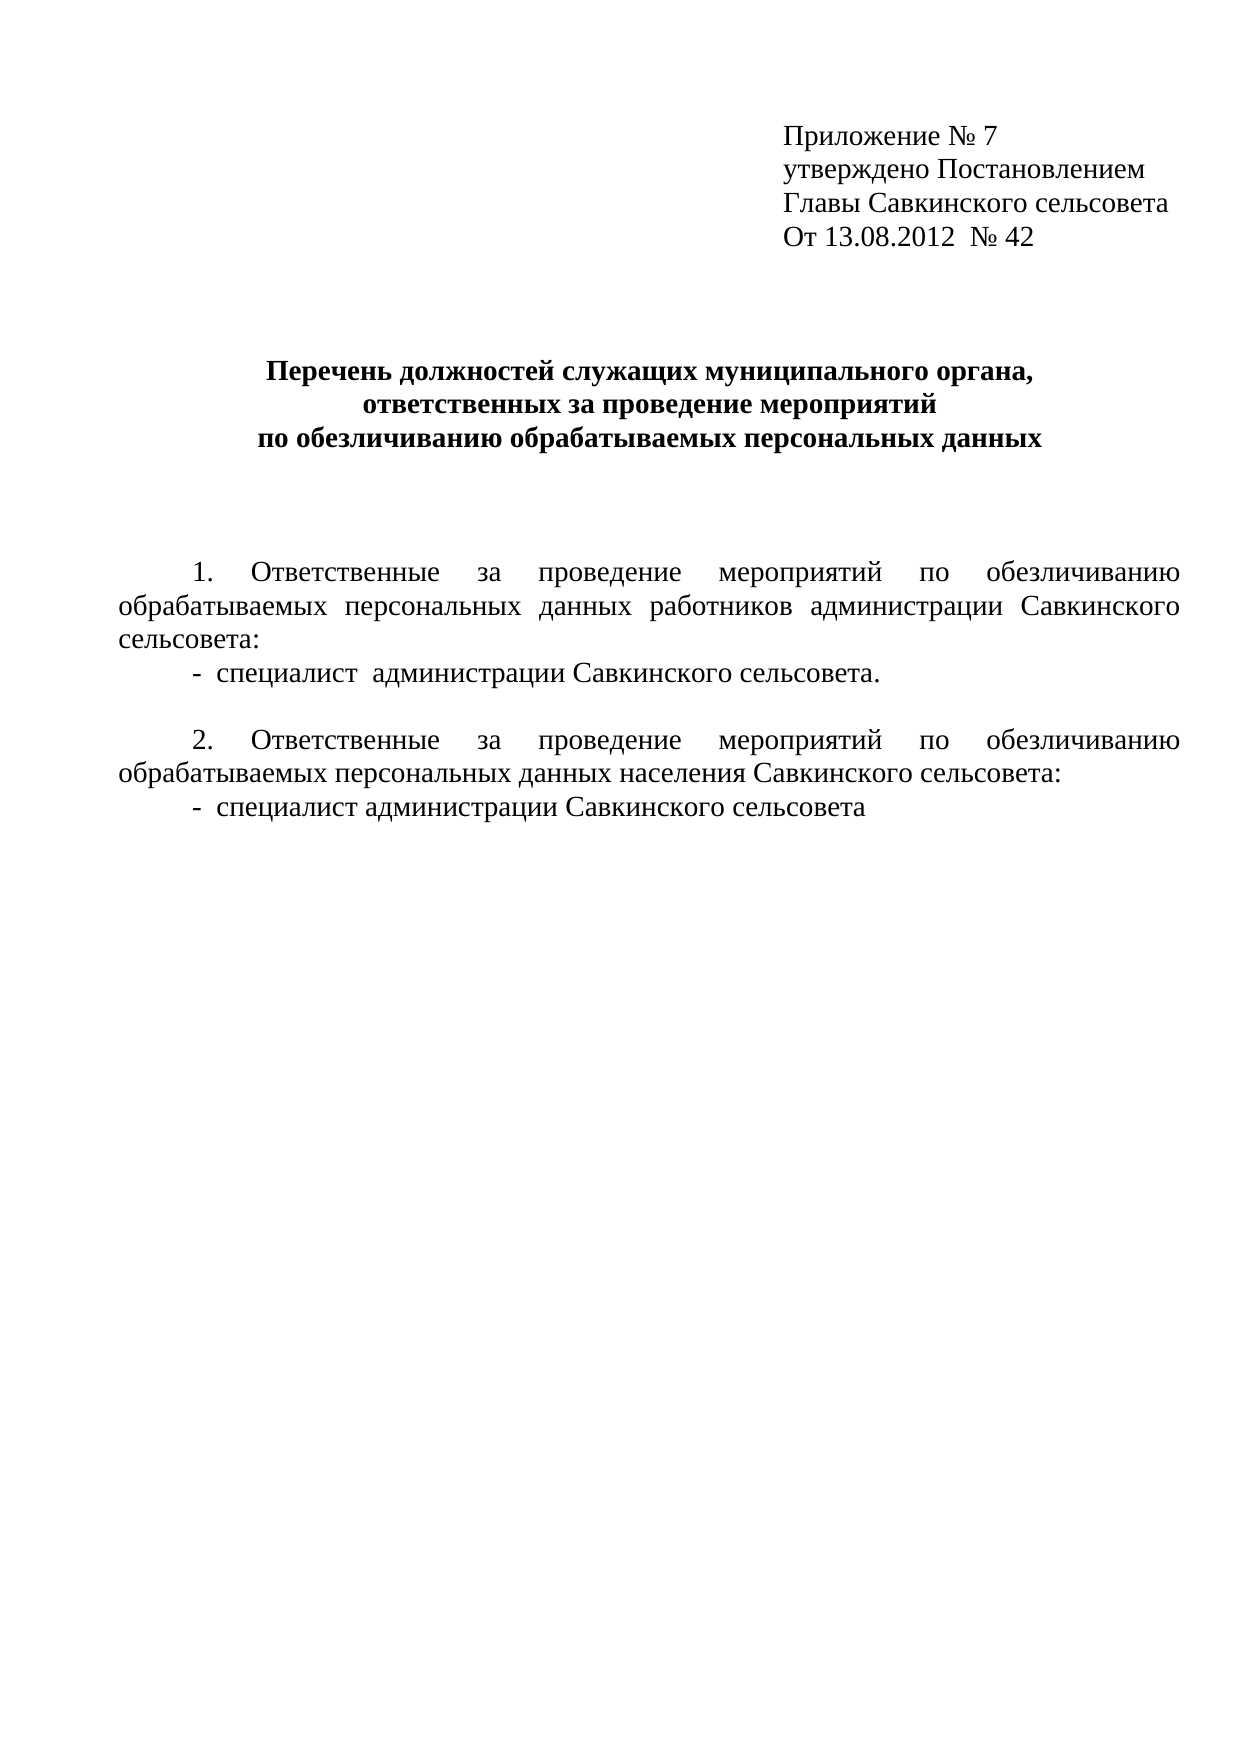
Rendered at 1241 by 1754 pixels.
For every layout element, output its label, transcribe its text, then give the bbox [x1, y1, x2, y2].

text по обезличиванию обрабатываемых персональных данных [118, 420, 1181, 453]
text 2. Ответственные за проведение мероприятий по обезличиванию обрабатываемых персональных данных населения Савкинского сельсовета: [118, 722, 1181, 789]
text Главы Савкинского сельсовета [783, 185, 1181, 219]
text 1. Ответственные за проведение мероприятий по обезличиванию обрабатываемых персональных данных работников администрации Савкинского сельсовета: [118, 554, 1181, 655]
text ответственных за проведение мероприятий [118, 386, 1181, 420]
text Перечень должностей служащих муниципального органа, [118, 353, 1181, 386]
text От 13.08.2012 № 42 [783, 219, 1181, 252]
text утверждено Постановлением [783, 152, 1181, 185]
text - специалист администрации Савкинского сельсовета [118, 789, 1181, 822]
text - специалист администрации Савкинского сельсовета. [118, 655, 1181, 688]
text Приложение № 7 [783, 118, 1181, 152]
